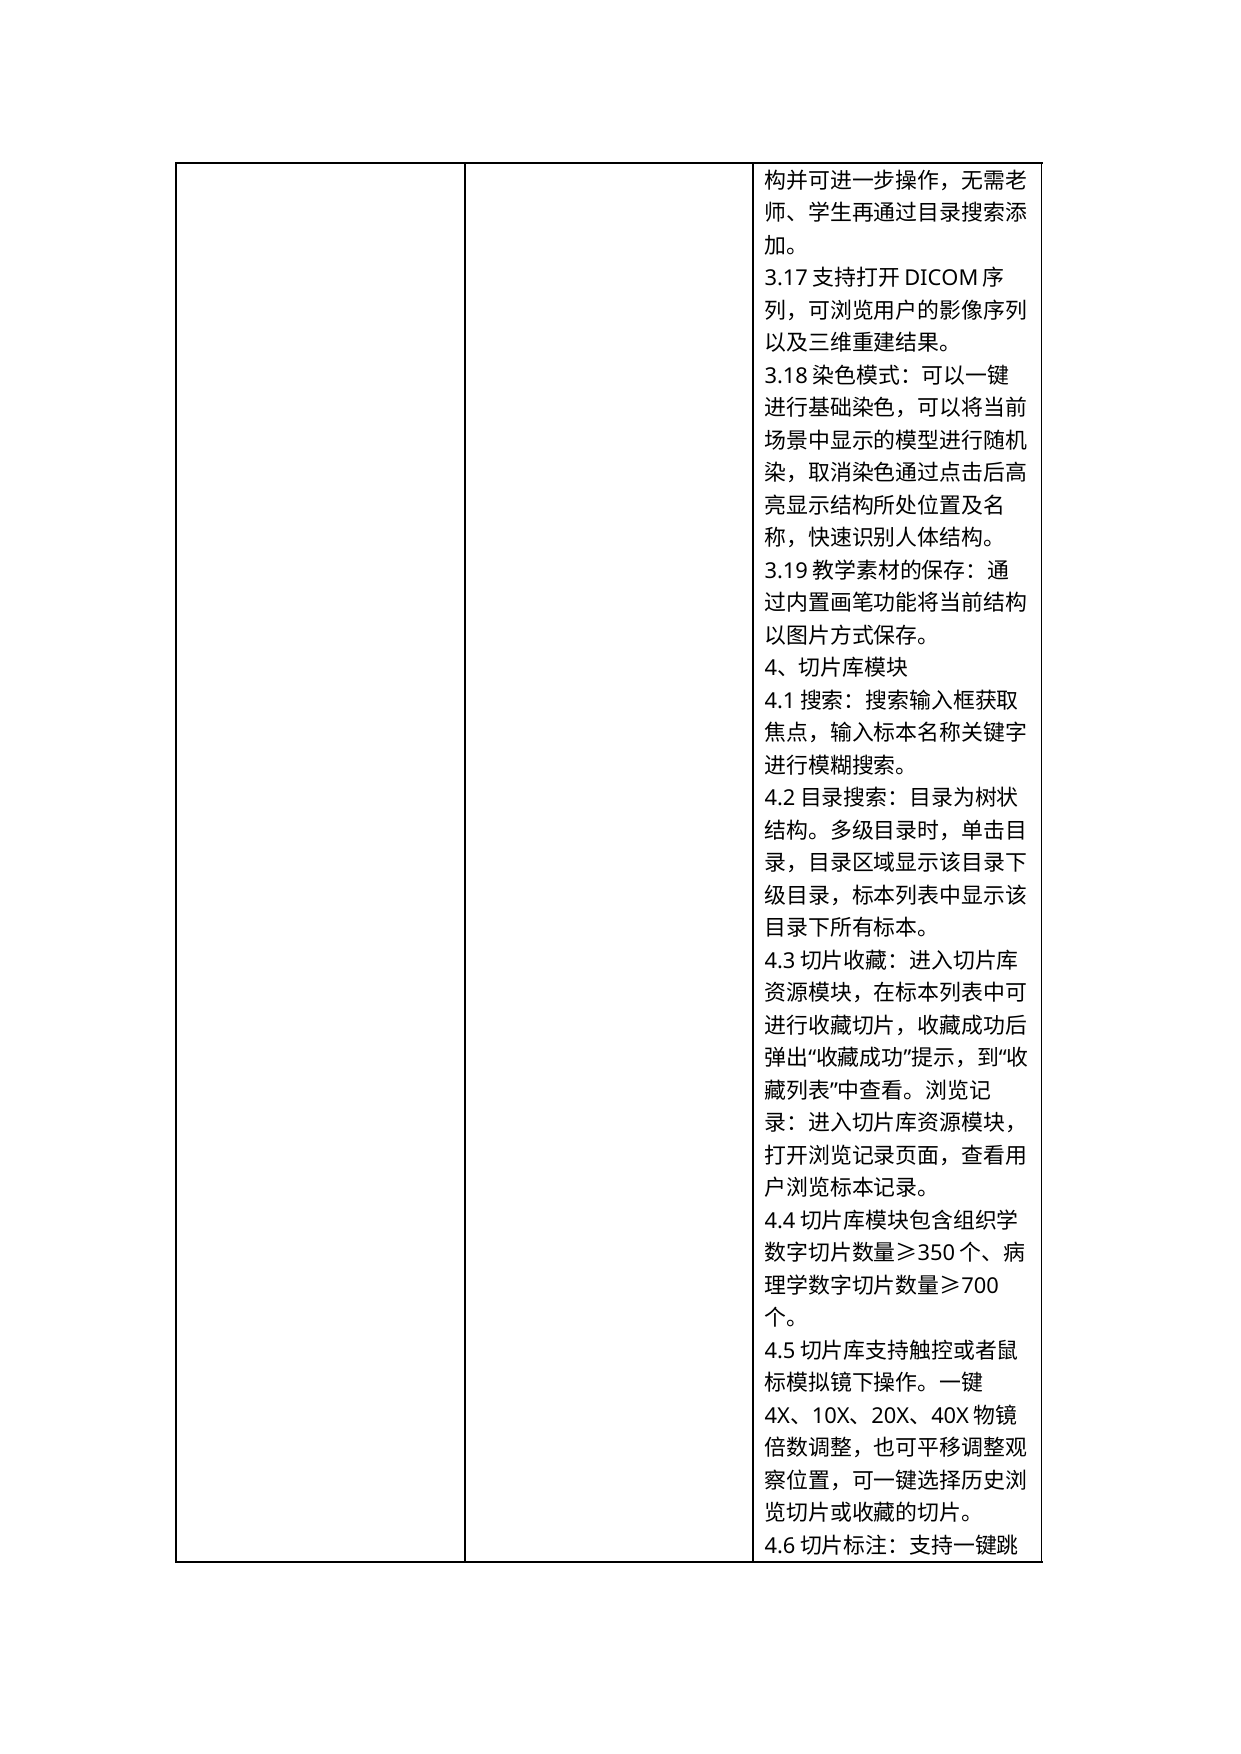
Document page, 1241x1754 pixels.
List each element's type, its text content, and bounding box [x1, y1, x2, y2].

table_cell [754, 164, 1041, 1561]
table_cell 1 [177, 164, 464, 1561]
table_cell [466, 164, 752, 1561]
